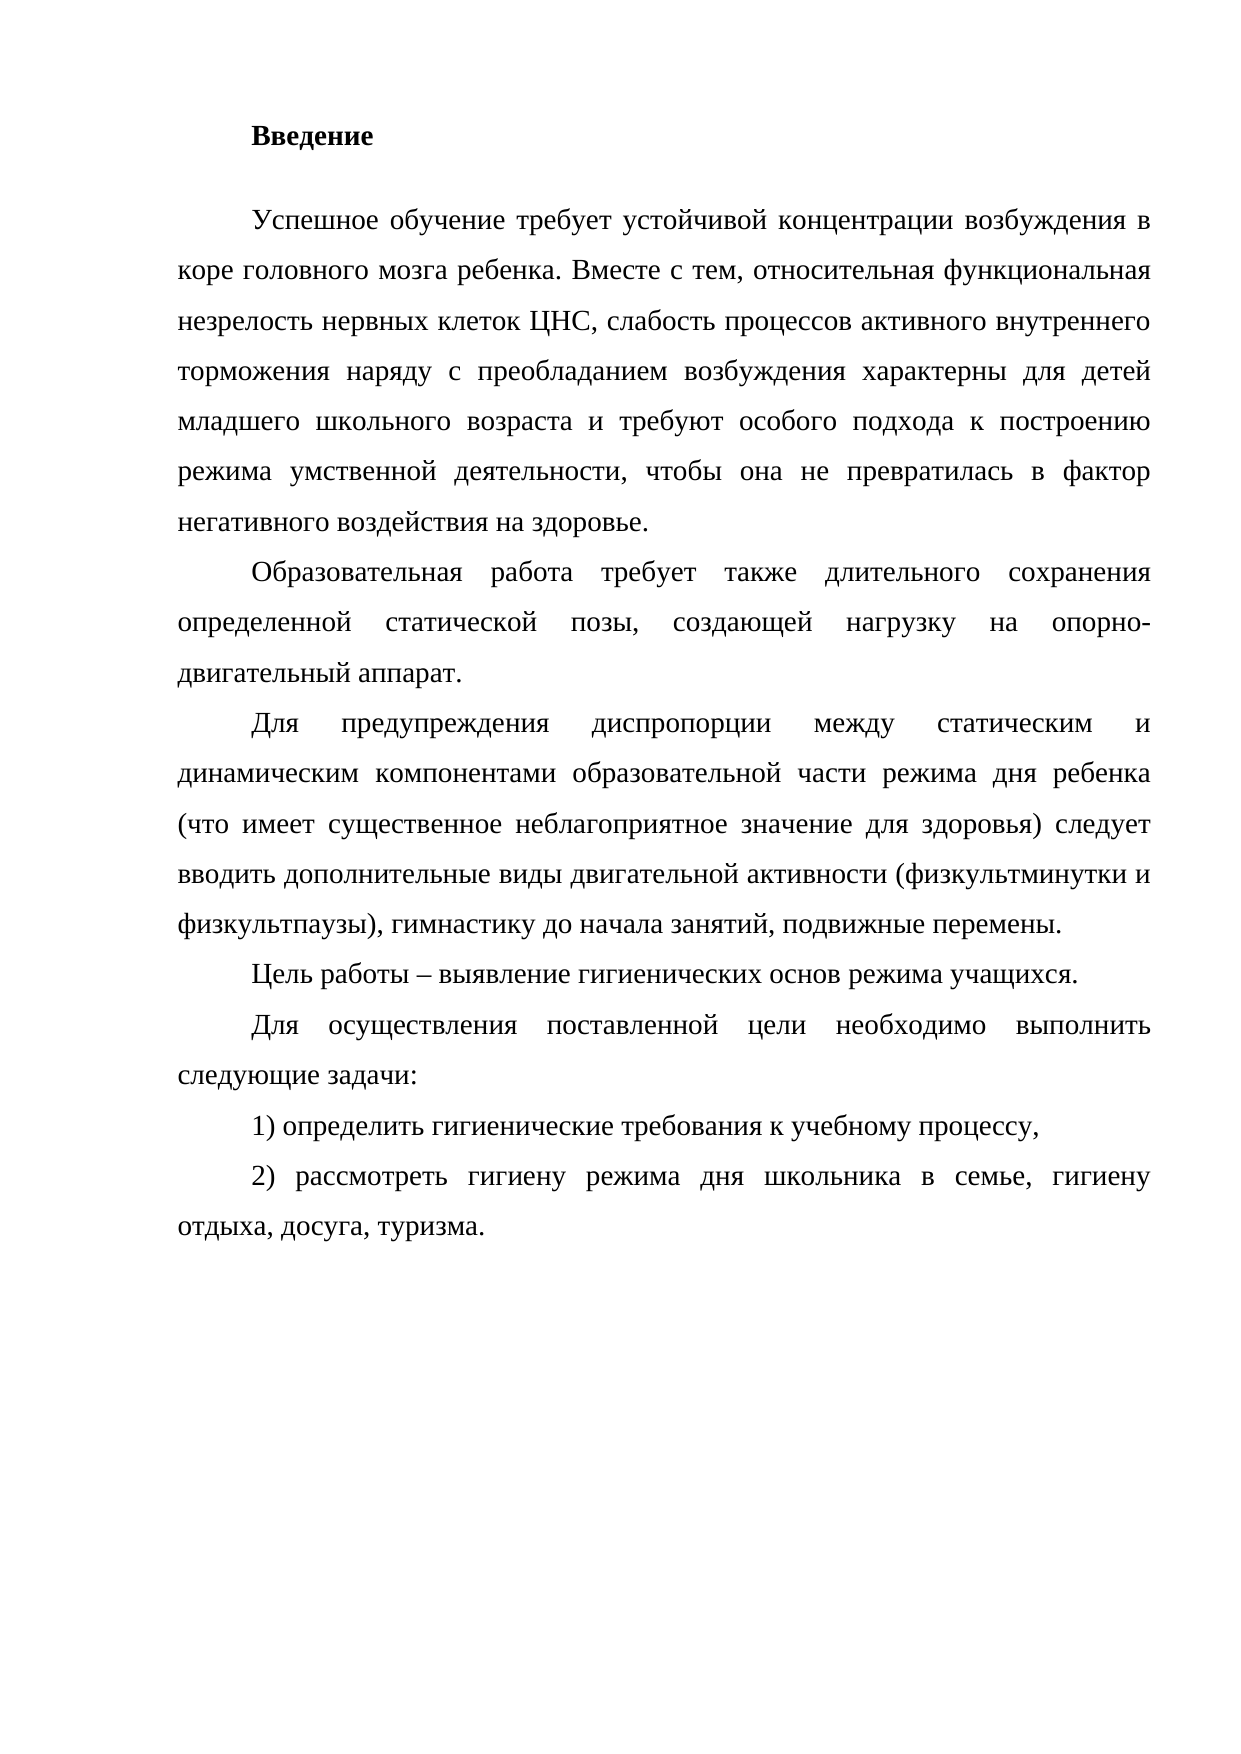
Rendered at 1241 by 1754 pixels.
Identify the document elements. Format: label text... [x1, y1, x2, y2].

text Для предупреждения диспропорции между статическим и динамическим компонентами образовательной части режима дня ребенка (что имеет существенное неблагоприятное значение для здоровья) следует вводить дополнительные виды двигательной активности (физкультминутки и физкультпаузы), гимнастику до начала занятий, подвижные перемены. [177, 705, 1152, 940]
text 2) рассмотреть гигиену режима дня школьника в семье, гигиену отдыха, досуга, туризма. [177, 1158, 1152, 1242]
subtitle Введение [177, 118, 1152, 152]
text 1) определить гигиенические требования к учебному процессу, [177, 1108, 1152, 1141]
text Для осуществления поставленной цели необходимо выполнить следующие задачи: [177, 1007, 1152, 1091]
text Успешное обучение требует устойчивой концентрации возбуждения в коре головного мозга ребенка. Вместе с тем, относительная функциональная незрелость нервных клеток ЦНС, слабость процессов активного внутреннего торможения наряду с преобладанием возбуждения характерны для детей младшего школьного возраста и требуют особого подхода к построению режима умственной деятельности, чтобы она не превратилась в фактор негативного воздействия на здоровье. [177, 202, 1152, 537]
text Образовательная работа требует также длительного сохранения определенной статической позы, создающей нагрузку на опорно-двигательный аппарат. [177, 554, 1152, 688]
text Цель работы – выявление гигиенических основ режима учащихся. [177, 957, 1152, 990]
